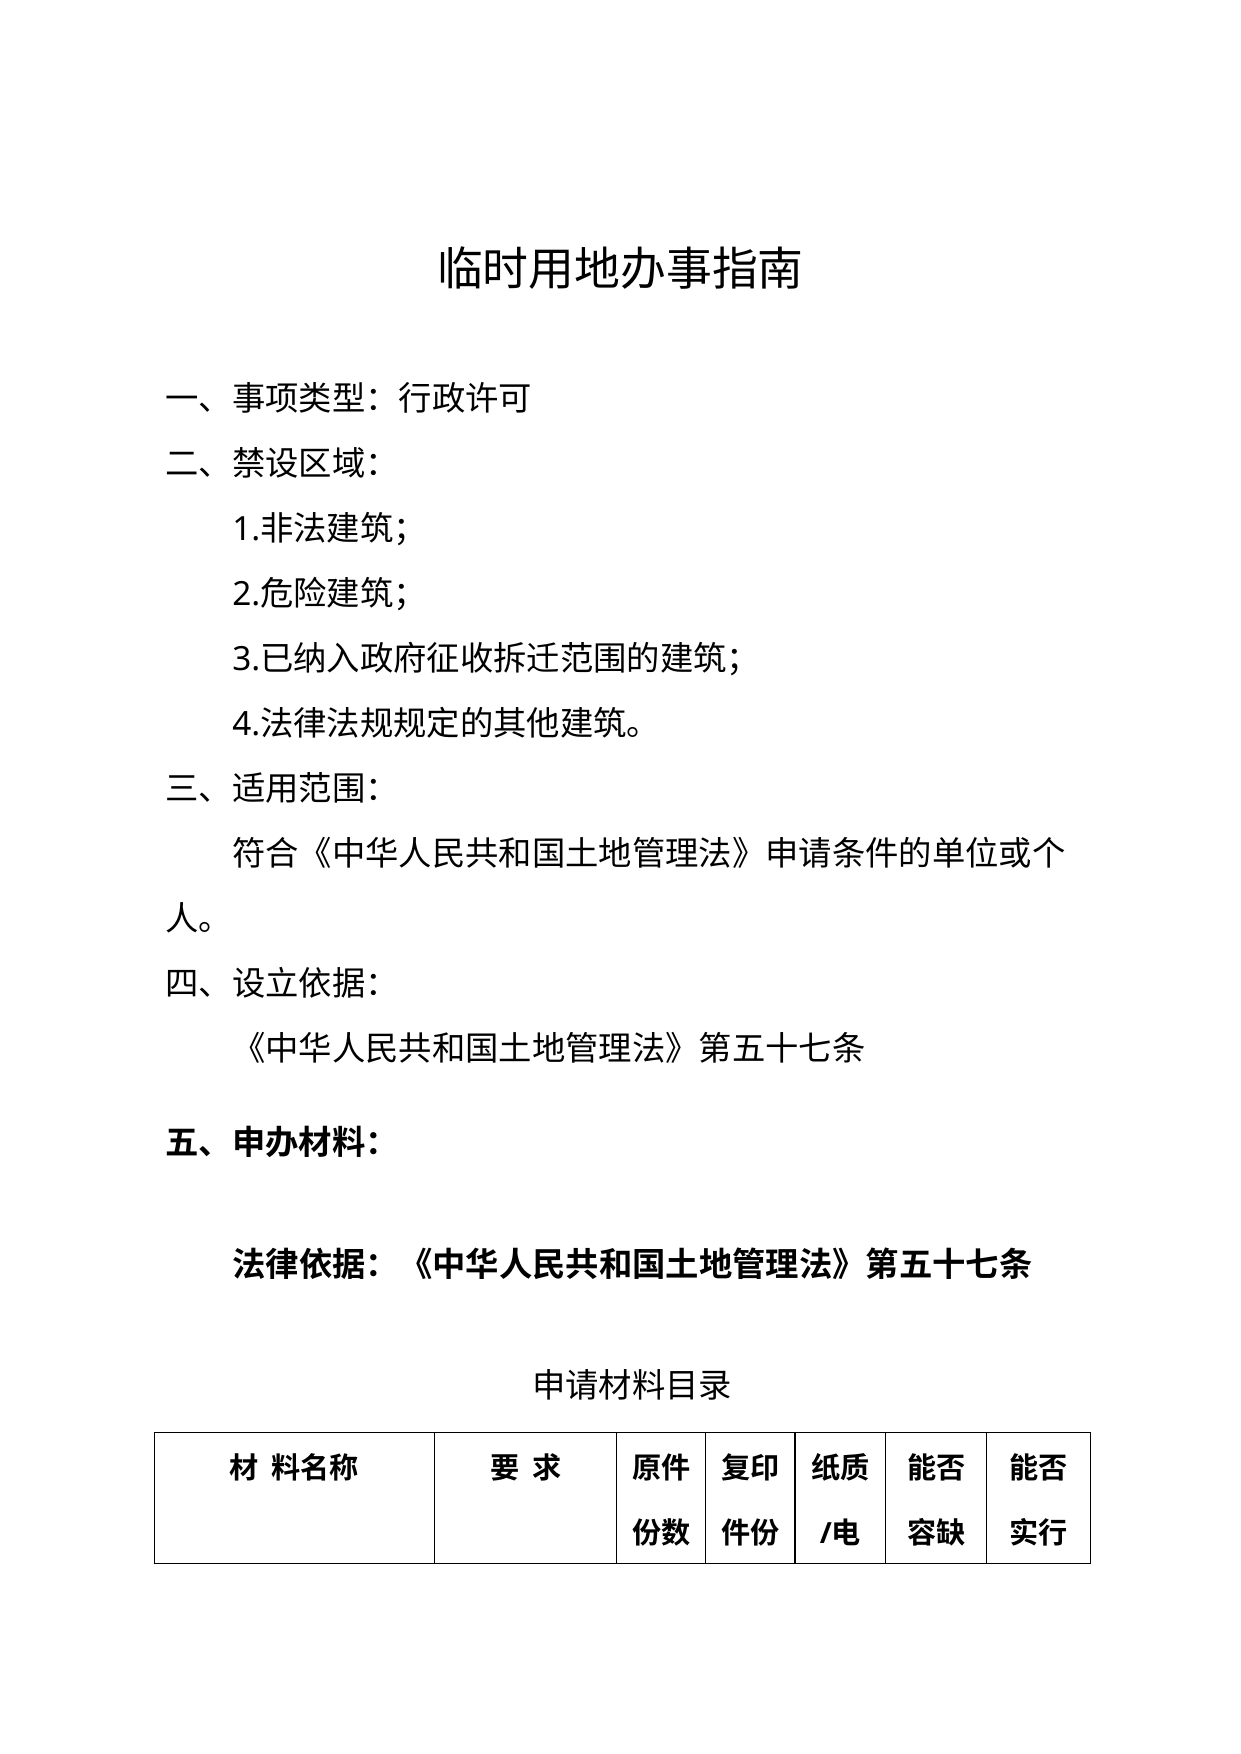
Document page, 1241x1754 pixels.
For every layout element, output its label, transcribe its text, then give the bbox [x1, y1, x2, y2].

list 《中华人民共和国土地管理法》第五十七条 [165, 1013, 1075, 1078]
table_header 能否实行承诺 [987, 1433, 1090, 1563]
list 1.非法建筑； [165, 493, 1075, 558]
list 3.已纳入政府征收拆迁范围的建筑； [165, 623, 1075, 688]
subtitle 五、申办材料： [165, 1107, 1075, 1172]
list 四、设立依据： [165, 948, 1075, 1013]
subtitle 法律依据：《中华人民共和国土地管理法》第五十七条 [165, 1229, 1075, 1294]
text 符合《中华人民共和国土地管理法》申请条件的单位或个人。 [165, 818, 1075, 948]
table_header 纸质/电子版 [796, 1433, 885, 1563]
list 二、禁设区域： [165, 428, 1075, 493]
list 申请材料目录 [165, 1351, 1075, 1416]
text 临时用地办事指南 [165, 217, 1075, 314]
table_header 复印件份数 [706, 1433, 794, 1563]
list 2.危险建筑； [165, 558, 1075, 623]
table_header 原件份数 [617, 1433, 705, 1563]
list 三、适用范围： [165, 753, 1075, 818]
text 一、事项类型：行政许可 [165, 363, 1075, 428]
text 4.法律法规规定的其他建筑。 [165, 688, 1075, 753]
table_header 要 求 [435, 1433, 616, 1563]
table_header 能否容缺后补 [886, 1433, 986, 1563]
table_header 材 料名称 [155, 1433, 434, 1563]
